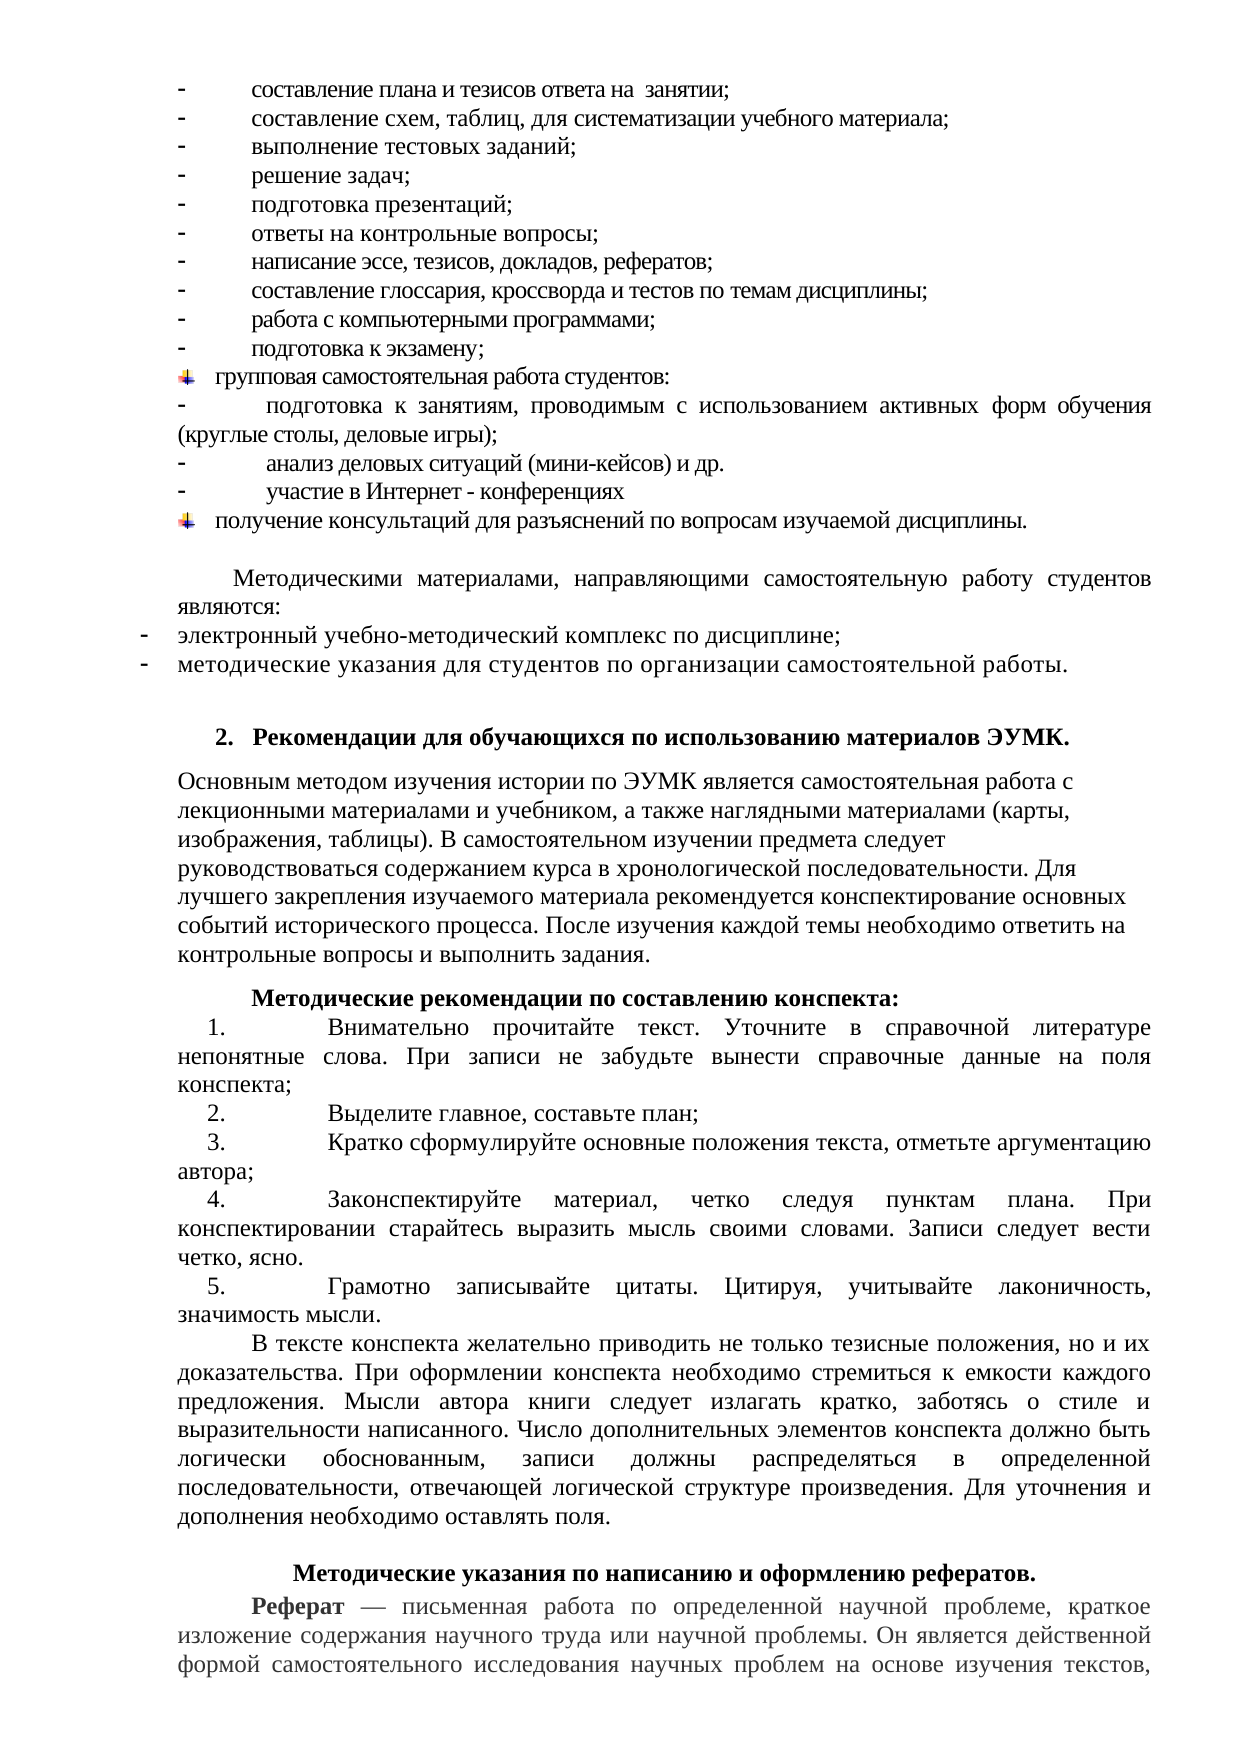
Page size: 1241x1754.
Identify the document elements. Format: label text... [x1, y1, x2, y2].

list Выделите главное, составьте план; [177, 1098, 1152, 1127]
list получение консультаций для разъяснений по вопросам изучаемой дисциплины. [177, 505, 1152, 534]
text В тексте конспекта желательно приводить не только тезисные положения, но и их доказательства. При оформлении конспекта необходимо стремиться к емкости каждого предложения. Мысли автора книги следует излагать кратко, заботясь о стиле и выразительности написанного. Число дополнительных элементов конспекта должно быть логически обоснованным, записи должны распределяться в определенной последовательности, отвечающей логической структуре произведения. Для уточнения и дополнения необходимо оставлять поля. [177, 1328, 1152, 1529]
list Внимательно прочитайте текст. Уточните в справочной литературе непонятные слова. При записи не забудьте вынести справочные данные на поля конспекта; [177, 1012, 1152, 1098]
list подготовка презентаций; [177, 189, 1152, 218]
list составление плана и тезисов ответа на занятии; [177, 74, 1152, 103]
list групповая самостоятельная работа студентов: [177, 361, 1152, 390]
list работа с компьютерными программами; [177, 304, 1152, 333]
list написание эссе, тезисов, докладов, рефератов; [177, 246, 1152, 275]
list участие в Интернет - конференциях [177, 476, 1152, 505]
subtitle Методические указания по написанию и оформлению рефератов. [177, 1558, 1152, 1587]
picture [178, 368, 195, 385]
list Рекомендации для обучающихся по использованию материалов ЭУМК. [215, 722, 1152, 751]
list выполнение тестовых заданий; [177, 131, 1152, 160]
list Грамотно записывайте цитаты. Цитируя, учитывайте лаконичность, значимость мысли. [177, 1271, 1152, 1328]
list Законспектируйте материал, четко следуя пунктам плана. При конспектировании старайтесь выразить мысль своими словами. Записи следует вести четко, ясно. [177, 1184, 1152, 1271]
list методические указания для студентов по организации самостоятельной работы. [140, 649, 1152, 678]
list решение задач; [177, 160, 1152, 189]
list подготовка к экзамену; [177, 333, 1152, 361]
picture [178, 511, 195, 529]
list анализ деловых ситуаций (мини-кейсов) и др. [177, 448, 1152, 476]
list составление глоссария, кроссворда и тестов по темам дисциплины; [177, 275, 1152, 304]
list Кратко сформулируйте основные положения текста, отметьте аргументацию автора; [177, 1127, 1152, 1184]
text Методическими материалами, направляющими самостоятельную работу студентов являются: [177, 563, 1152, 620]
text Методические рекомендации по составлению конспекта: [177, 983, 1152, 1012]
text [177, 1591, 1152, 1677]
list составление схем, таблиц, для систематизации учебного материала; [177, 103, 1152, 131]
list подготовка к занятиям, проводимым с использованием активных форм обучения (круглые столы, деловые игры); [177, 390, 1152, 448]
text Основным методом изучения истории по ЭУМК является самостоятельная работа с лекционными материалами и учебником, а также наглядными материалами (карты, изображения, таблицы). В самостоятельном изучении предмета следует руководствоваться содержанием курса в хронологической последовательности. Для лучшего закрепления изучаемого материала рекомендуется конспектирование основных событий исторического процесса. После изучения каждой темы необходимо ответить на контрольные вопросы и выполнить задания. [177, 766, 1152, 968]
list электронный учебно-методический комплекс по дисциплине; [140, 620, 1152, 649]
list ответы на контрольные вопросы; [177, 218, 1152, 246]
